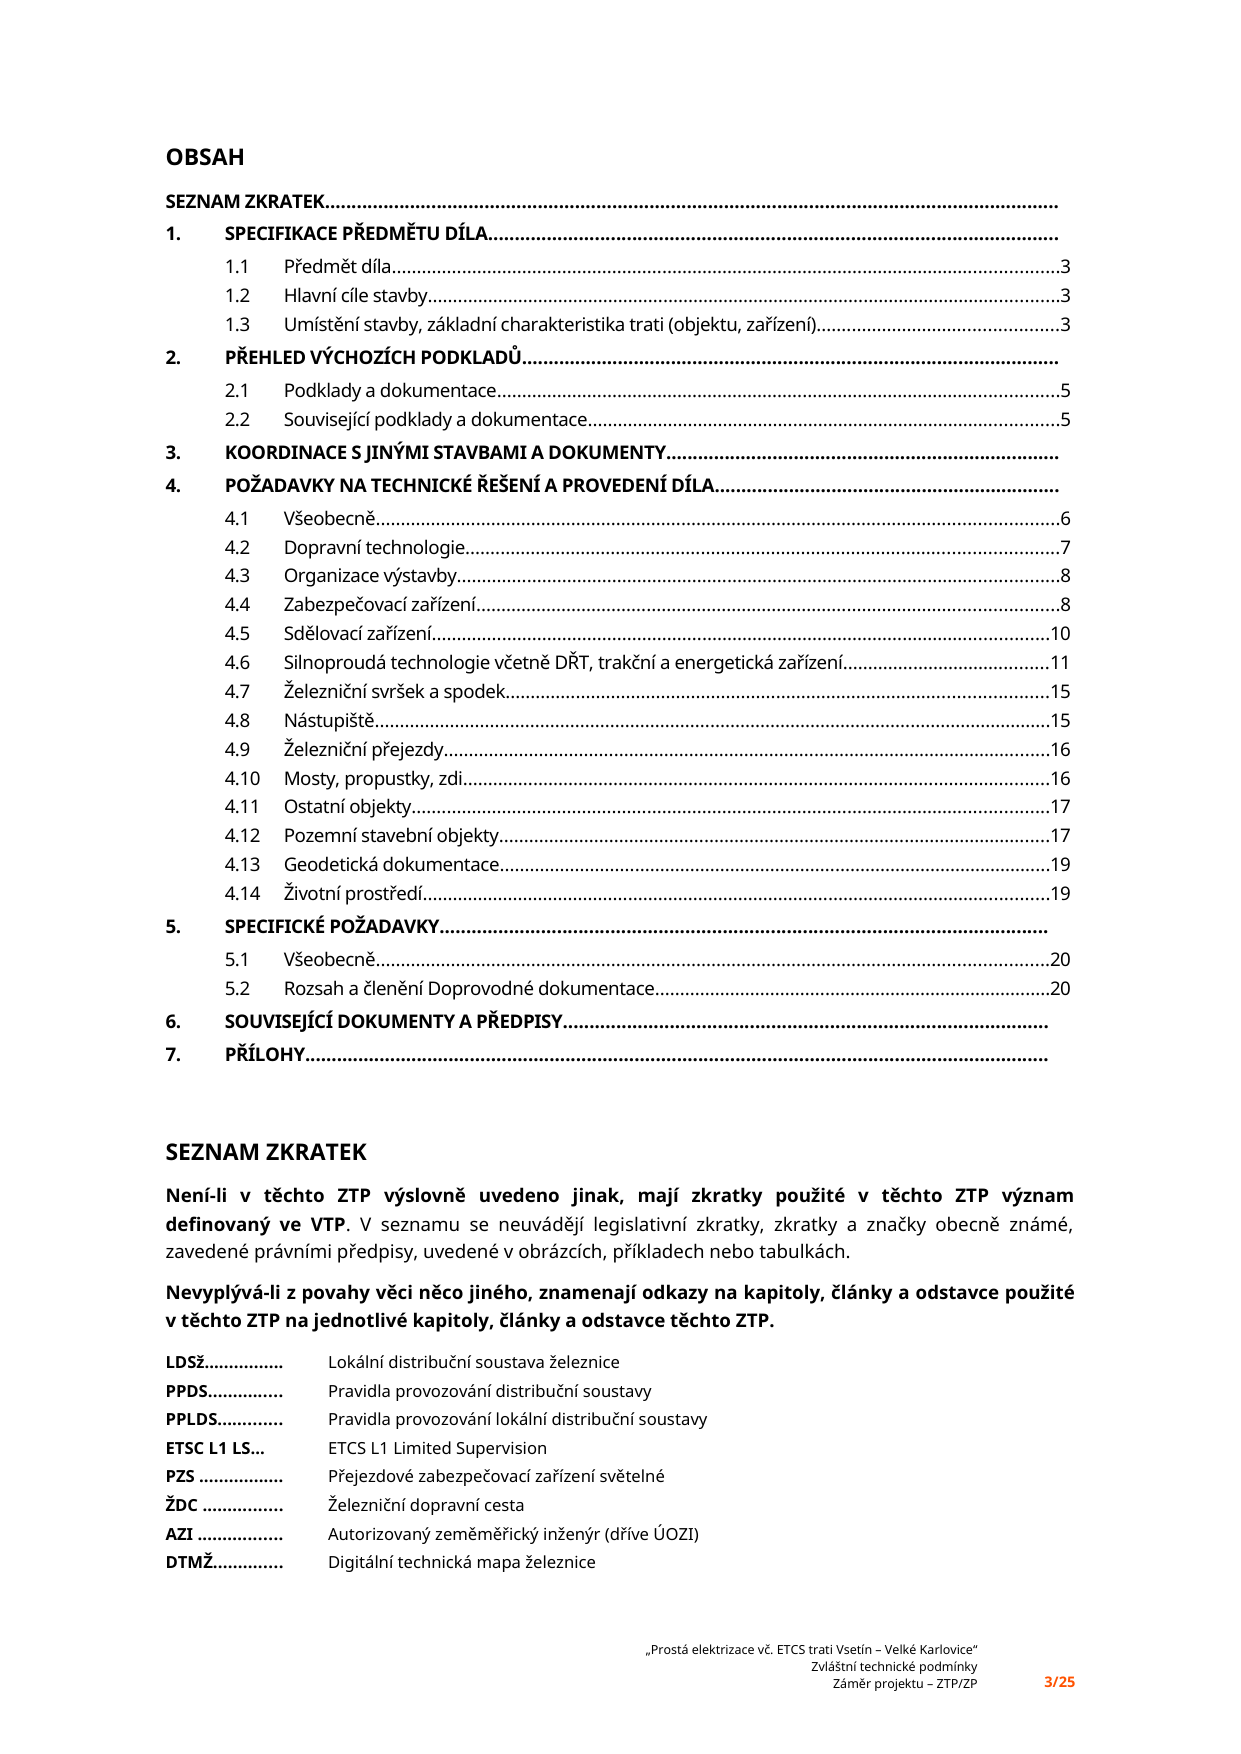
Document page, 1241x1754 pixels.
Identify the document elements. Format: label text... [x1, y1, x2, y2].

text 1. SPECIFIKACE PŘEDMĚTU DÍLA 3 [165, 220, 1045, 246]
text 7. PŘÍLOHY 22 [165, 1041, 1045, 1067]
text 1.3 Umístění stavby, základní charakteristika trati (objektu, zařízení) 3 [224, 311, 1075, 337]
table_cell ETCS L1 Limited Supervision [328, 1434, 1075, 1462]
table_cell ŽDC [165, 1491, 328, 1519]
text 3. KOORDINACE S JINÝMI STAVBAMI A DOKUMENTY 5 [165, 439, 1045, 464]
text 4.7 Železniční svršek a spodek 15 [224, 678, 1075, 704]
text 1.1 Předmět díla 3 [224, 253, 1075, 279]
text 4.12 Pozemní stavební objekty 17 [224, 822, 1075, 848]
text Nevyplývá-li z povahy věci něco jiného, znamenají odkazy na kapitoly, články a odstavce použité v těchto ZTP na jednotlivé kapitoly, články a odstavce těchto ZTP. [165, 1279, 1075, 1333]
text SEZNAM ZKRATEK 2 [165, 188, 1045, 214]
table_cell Pravidla provozování lokální distribuční soustavy [328, 1405, 1075, 1433]
text 4.14 Životní prostředí 19 [224, 880, 1075, 906]
text 4.3 Organizace výstavby 8 [224, 563, 1075, 588]
table_cell Pravidla provozování distribuční soustavy [328, 1376, 1075, 1405]
text 5. SPECIFICKÉ POŽADAVKY 20 [165, 913, 1045, 939]
text 4.6 Silnoproudá technologie včetně DŘT, trakční a energetická zařízení 11 [224, 649, 1075, 675]
text 4.9 Železniční přejezdy 16 [224, 736, 1075, 761]
table_cell Přejezdové zabezpečovací zařízení světelné [328, 1462, 1075, 1491]
text 4.5 Sdělovací zařízení 10 [224, 621, 1075, 646]
text 5.2 Rozsah a členění Doprovodné dokumentace 20 [224, 975, 1075, 1001]
text 2. PŘEHLED VÝCHOZÍCH PODKLADŮ 5 [165, 344, 1045, 370]
table_cell PPLDS [165, 1405, 328, 1433]
text 4.2 Dopravní technologie 7 [224, 534, 1075, 559]
text 6. SOUVISEJÍCÍ DOKUMENTY A PŘEDPISY 22 [165, 1008, 1045, 1034]
table_cell PPDS [165, 1376, 328, 1405]
table_header Lokální distribuční soustava železnice [328, 1348, 1075, 1376]
table_cell Autorizovaný zeměměřický inženýr (dříve ÚOZI) [328, 1519, 1075, 1548]
table_cell DTMŽ [165, 1548, 328, 1576]
text 4.1 Všeobecně 6 [224, 505, 1075, 531]
table_cell AZI [165, 1519, 328, 1548]
text 2.1 Podklady a dokumentace 5 [224, 377, 1075, 403]
text 1.2 Hlavní cíle stavby 3 [224, 282, 1075, 308]
text 4.8 Nástupiště 15 [224, 707, 1075, 733]
text 2.2 Související podklady a dokumentace 5 [224, 406, 1075, 432]
text 4.10 Mosty, propustky, zdi 16 [224, 765, 1075, 790]
table_header LDSž [165, 1348, 328, 1376]
text 4.13 Geodetická dokumentace 19 [224, 851, 1075, 877]
table_cell Digitální technická mapa železnice [328, 1548, 1075, 1576]
text SEZNAM ZKRATEK [165, 1136, 1075, 1167]
text 4.11 Ostatní objekty 17 [224, 794, 1075, 819]
table_cell ETSC L1 LS… [165, 1434, 328, 1462]
table_cell Železniční dopravní cesta [328, 1491, 1075, 1519]
text 4. POŽADAVKY NA TECHNICKÉ ŘEŠENÍ A PROVEDENÍ DÍLA 6 [165, 472, 1045, 498]
table_cell PZS [165, 1462, 328, 1491]
text 4.4 Zabezpečovací zařízení 8 [224, 592, 1075, 617]
text 5.1 Všeobecně 20 [224, 946, 1075, 972]
text Není-li v těchto ZTP výslovně uvedeno jinak, mají zkratky použité v těchto ZTP význam definovaný ve VTP. V seznamu se neuvádějí legislativní zkratky, zkratky a značky obecně známé, zavedené právními předpisy, uvedené v obrázcích, příkladech nebo tabulkách. [165, 1183, 1075, 1264]
text Obsah [165, 141, 1075, 173]
